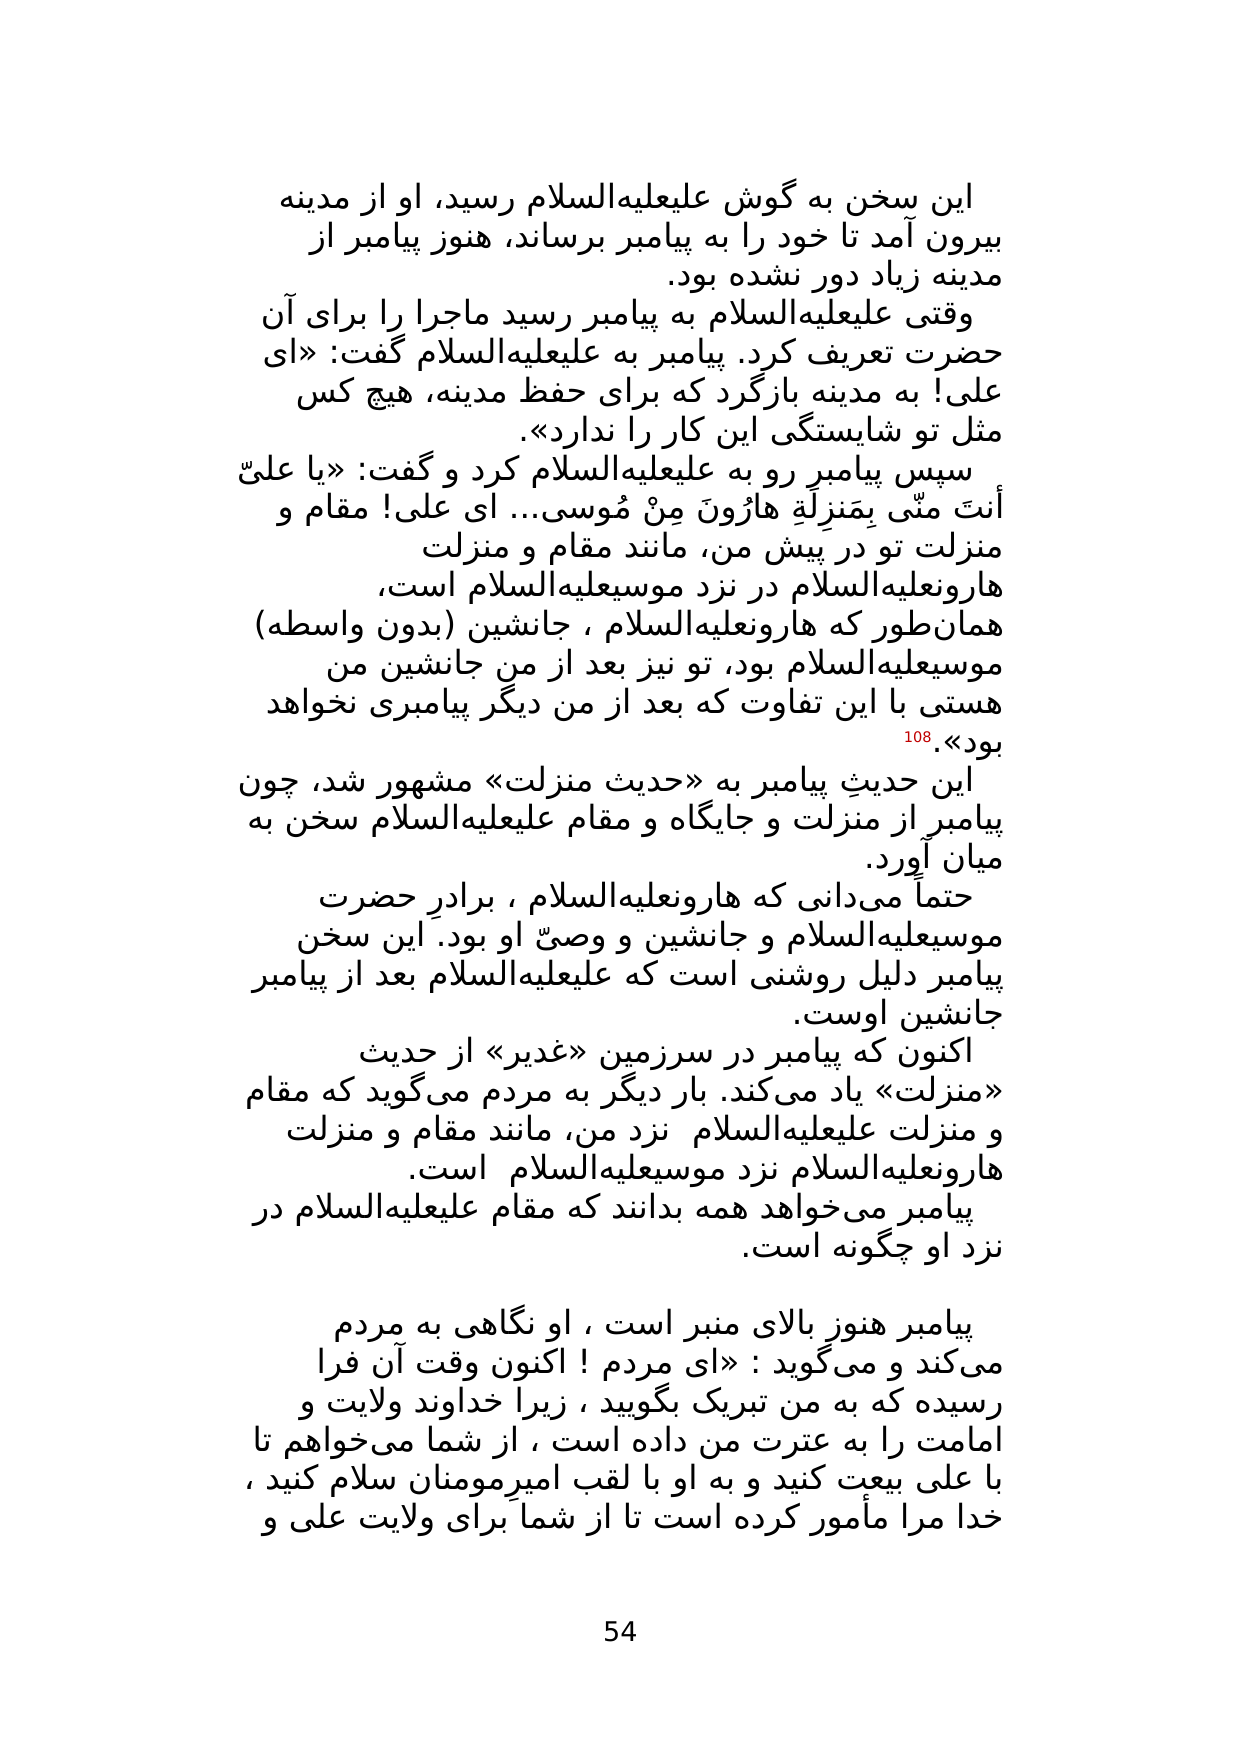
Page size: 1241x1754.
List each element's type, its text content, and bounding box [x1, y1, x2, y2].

text اکنون که پیامبر در سرزمین «غدیر» از حدیث «منزلت» یاد می‌کند. بار دیگر به مردم می‌گوید که مقام و منزلت علیعليه‌السلام نزد من، مانند مقام و منزلت هارونعليه‌السلام نزد موسیعليه‌السلام است. [236, 1032, 1004, 1187]
text این حدیثِ پیامبر به «حدیث منزلت» مشهور شد، چون پیامبر از منزلت و جایگاه و مقام علیعليه‌السلام سخن به میان آورد. [236, 760, 1004, 877]
text وقتی علیعليه‌السلام به پیامبر رسید ماجرا را برای آن حضرت تعریف کرد. پیامبر به علیعليه‌السلام گفت: «ای علی! به مدینه بازگرد که برای حفظ مدینه، هیچ کس مثل تو شایستگی این کار را ندارد». [236, 294, 1004, 449]
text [236, 1303, 1004, 1537]
text حتماً می‌دانی که هارونعليه‌السلام ، برادرِ حضرت موسیعليه‌السلام و جانشین و وصیّ او بود. این سخن پیامبر دلیل روشنی است که علیعليه‌السلام بعد از پیامبر جانشین اوست. [236, 877, 1004, 1032]
text پیامبر می‌خواهد همه بدانند که مقام علیعليه‌السلام در نزد او چگونه است. [236, 1187, 1004, 1265]
text این سخن به گوش علیعليه‌السلام رسید، او از مدینه بیرون آمد تا خود را به پیامبر برساند، هنوز پیامبر از مدینه زیاد دور نشده بود. [236, 177, 1004, 294]
text سپس پیامبر رو به علیعليه‌السلام کرد و گفت: «یا علیّ أنتَ منّی بِمَنزِلَةِ هارُونَ مِنْ مُوسی... ای علی! مقام و منزلت تو در پیش من، مانند مقام و منزلت هارونعليه‌السلام در نزد موسیعليه‌السلام است، همان‌طور که هارونعليه‌السلام ، جانشین (بدون واسطه) موسیعليه‌السلام بود، تو نیز بعد از من جانشین من هستی با این تفاوت که بعد از من دیگر پیامبری نخواهد بود».108 [236, 449, 1004, 760]
